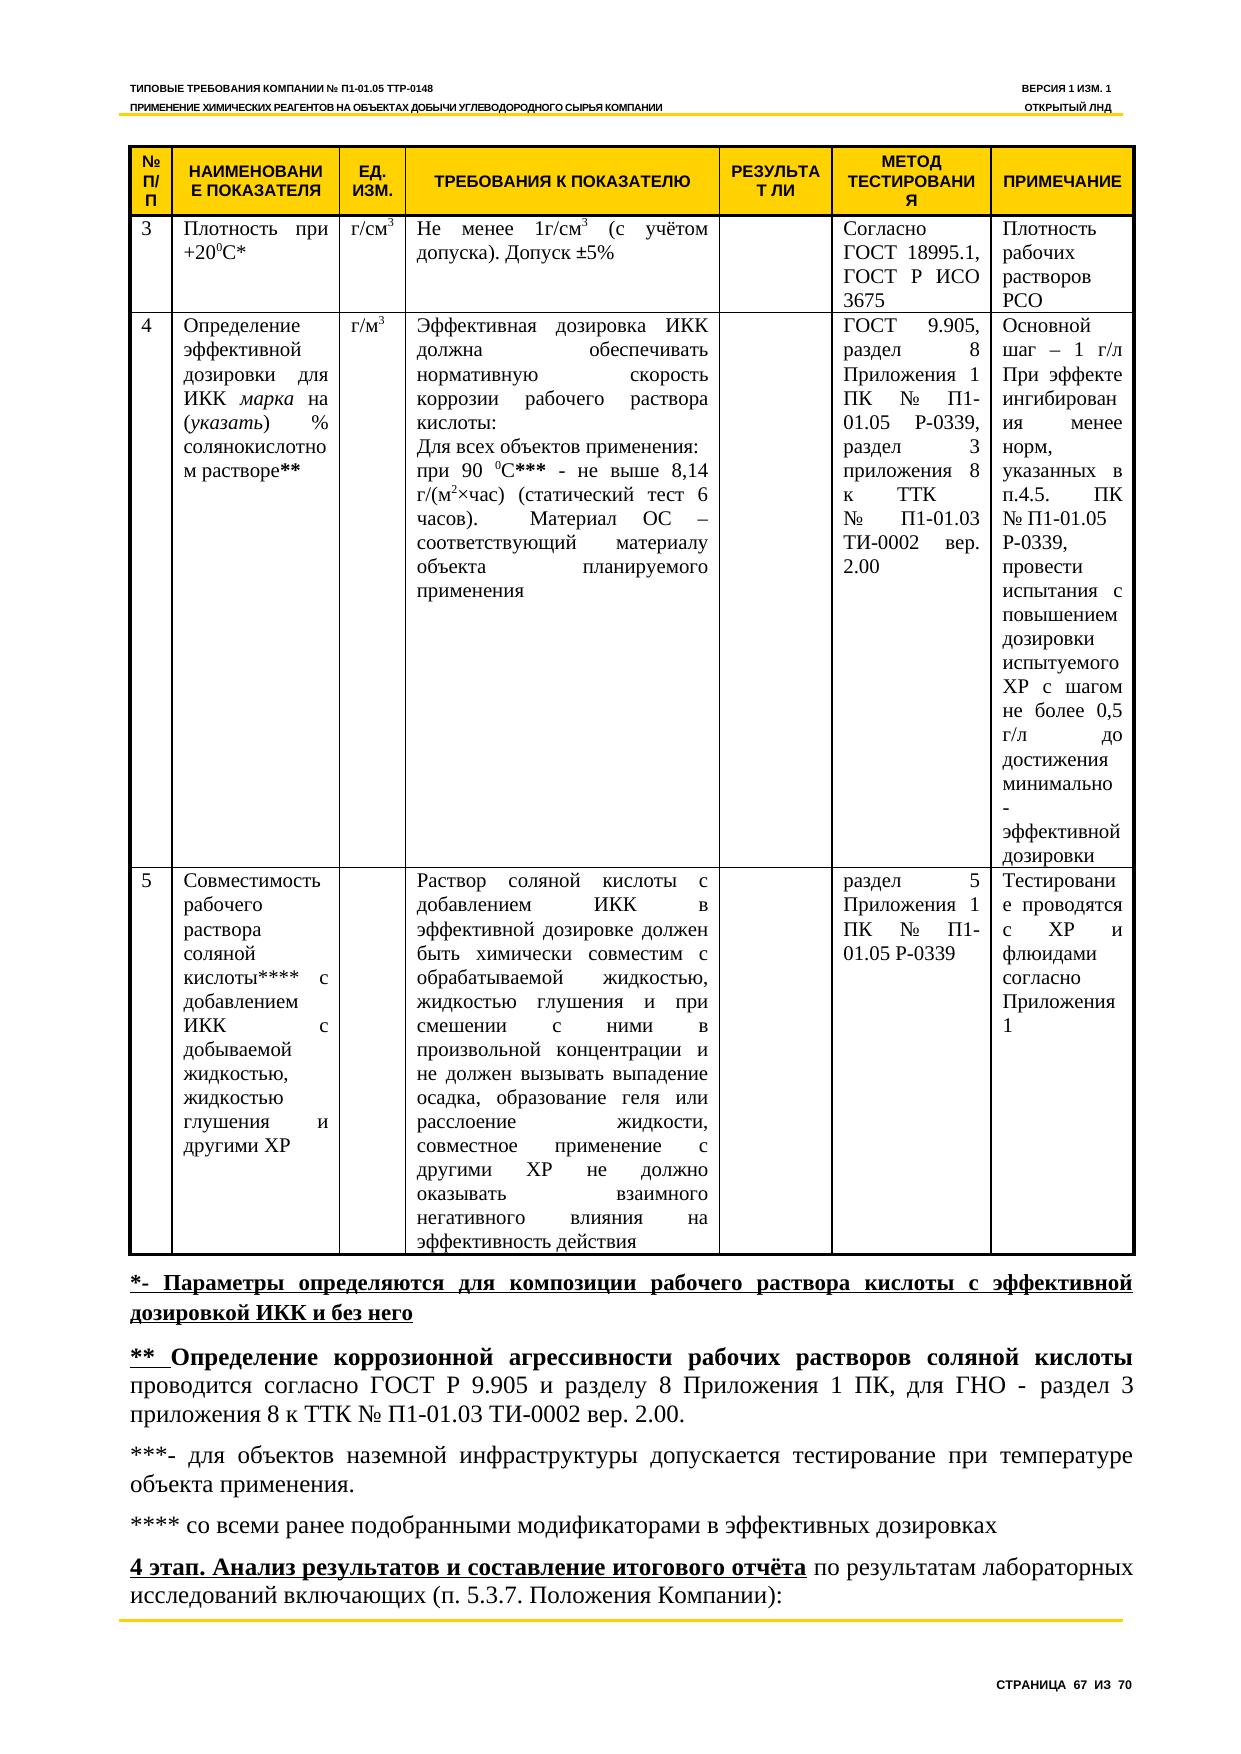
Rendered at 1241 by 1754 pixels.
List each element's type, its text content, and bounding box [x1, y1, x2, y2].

table_cell Тестирование проводятся с ХР и флюидами согласно Приложения 1 [992, 868, 1132, 1253]
table_header Ед. Изм. [340, 148, 405, 214]
text ***- для объектов наземной инфраструктуры допускается тестирование при температуре объекта применения. [130, 1441, 1134, 1498]
table_cell г/см3 [340, 217, 405, 312]
table_cell Раствор соляной кислоты с добавлением ИКК в эффективной дозировке должен быть химически совместим с обрабатываемой жидкостью, жидкостью глушения и при смешении с ними в произвольной концентрации и не должен вызывать выпадение осадка, образование геля или расслоение жидкости, совместное применение с другими ХР не должно оказывать взаимного негативного влияния на эффективность действия [406, 868, 719, 1253]
table_cell Эффективная дозировка ИКК должна обеспечивать нормативную скорость коррозии рабочего раствора кислоты: Для всех объектов применения: при 90 0С*** - не выше 8,14 г/(м2×час) (статический тест 6 часов). Материал ОС – соответствующий материалу объекта планируемого применения [406, 313, 719, 867]
table_cell Плотность рабочих растворов РСО [992, 217, 1132, 312]
table_cell 5 [132, 868, 171, 1253]
text 4 этап. Анализ результатов и составление итогового отчёта по результатам лабораторных исследований включающих (п. 5.3.7. Положения Компании): [130, 1552, 1134, 1609]
table_cell раздел 5 Приложения 1 ПК № П1-01.05 Р-0339 [833, 868, 990, 1253]
table_header Результат ЛИ [720, 148, 831, 214]
text ** Определение коррозионной агрессивности рабочих растворов соляной кислоты проводится согласно ГОСТ Р 9.905 и разделу 8 Приложения 1 ПК, для ГНО - раздел 3 приложения 8 к ТТК № П1-01.03 ТИ-0002 вер. 2.00. [130, 1342, 1134, 1428]
table_cell Не менее 1г/см3 (с учётом допуска). Допуск ±5% [406, 217, 719, 312]
table_header Наименование показателя [173, 148, 339, 214]
table_cell [340, 868, 405, 1253]
table_cell Основной шаг – 1 г/л При эффекте ингибирования менее норм, указанных в п.4.5. ПК № П1-01.05 Р-0339, провести испытания с повышением дозировки испытуемого ХР с шагом не более 0,5 г/л до достижения минимально - эффективной дозировки [992, 313, 1132, 867]
table_cell [720, 313, 831, 867]
table_cell Плотность при +200С* [173, 217, 339, 312]
table_header Примечание [992, 148, 1132, 214]
table_header № п/п [132, 148, 171, 214]
text **** со всеми ранее подобранными модификаторами в эффективных дозировках [130, 1511, 1134, 1539]
table_cell г/м3 [340, 313, 405, 867]
table_header ТРЕБОВАНИЯ К ПоказателЮ [406, 148, 719, 214]
table_header Метод тестирования [833, 148, 990, 214]
table_cell 3 [132, 217, 171, 312]
text *- Параметры определяются для композиции рабочего раствора кислоты с эффективной дозировкой ИКК и без него [130, 1269, 1134, 1326]
table_cell ГОСТ 9.905, раздел 8 Приложения 1 ПК № П1-01.05 Р-0339, раздел 3 приложения 8 к ТТК № П1-01.03 ТИ-0002 вер. 2.00 [833, 313, 990, 867]
table_cell Совместимость рабочего раствора соляной кислоты**** с добавлением ИКК с добываемой жидкостью, жидкостью глушения и другими ХР [173, 868, 339, 1253]
table_cell Согласно ГОСТ 18995.1, ГОСТ Р ИСО 3675 [833, 217, 990, 312]
table_cell Определение эффективной дозировки для ИКК марка на (указать) % солянокислотном растворе** [173, 313, 339, 867]
table_cell [720, 868, 831, 1253]
table_cell [720, 217, 831, 312]
table_cell 4 [132, 313, 171, 867]
